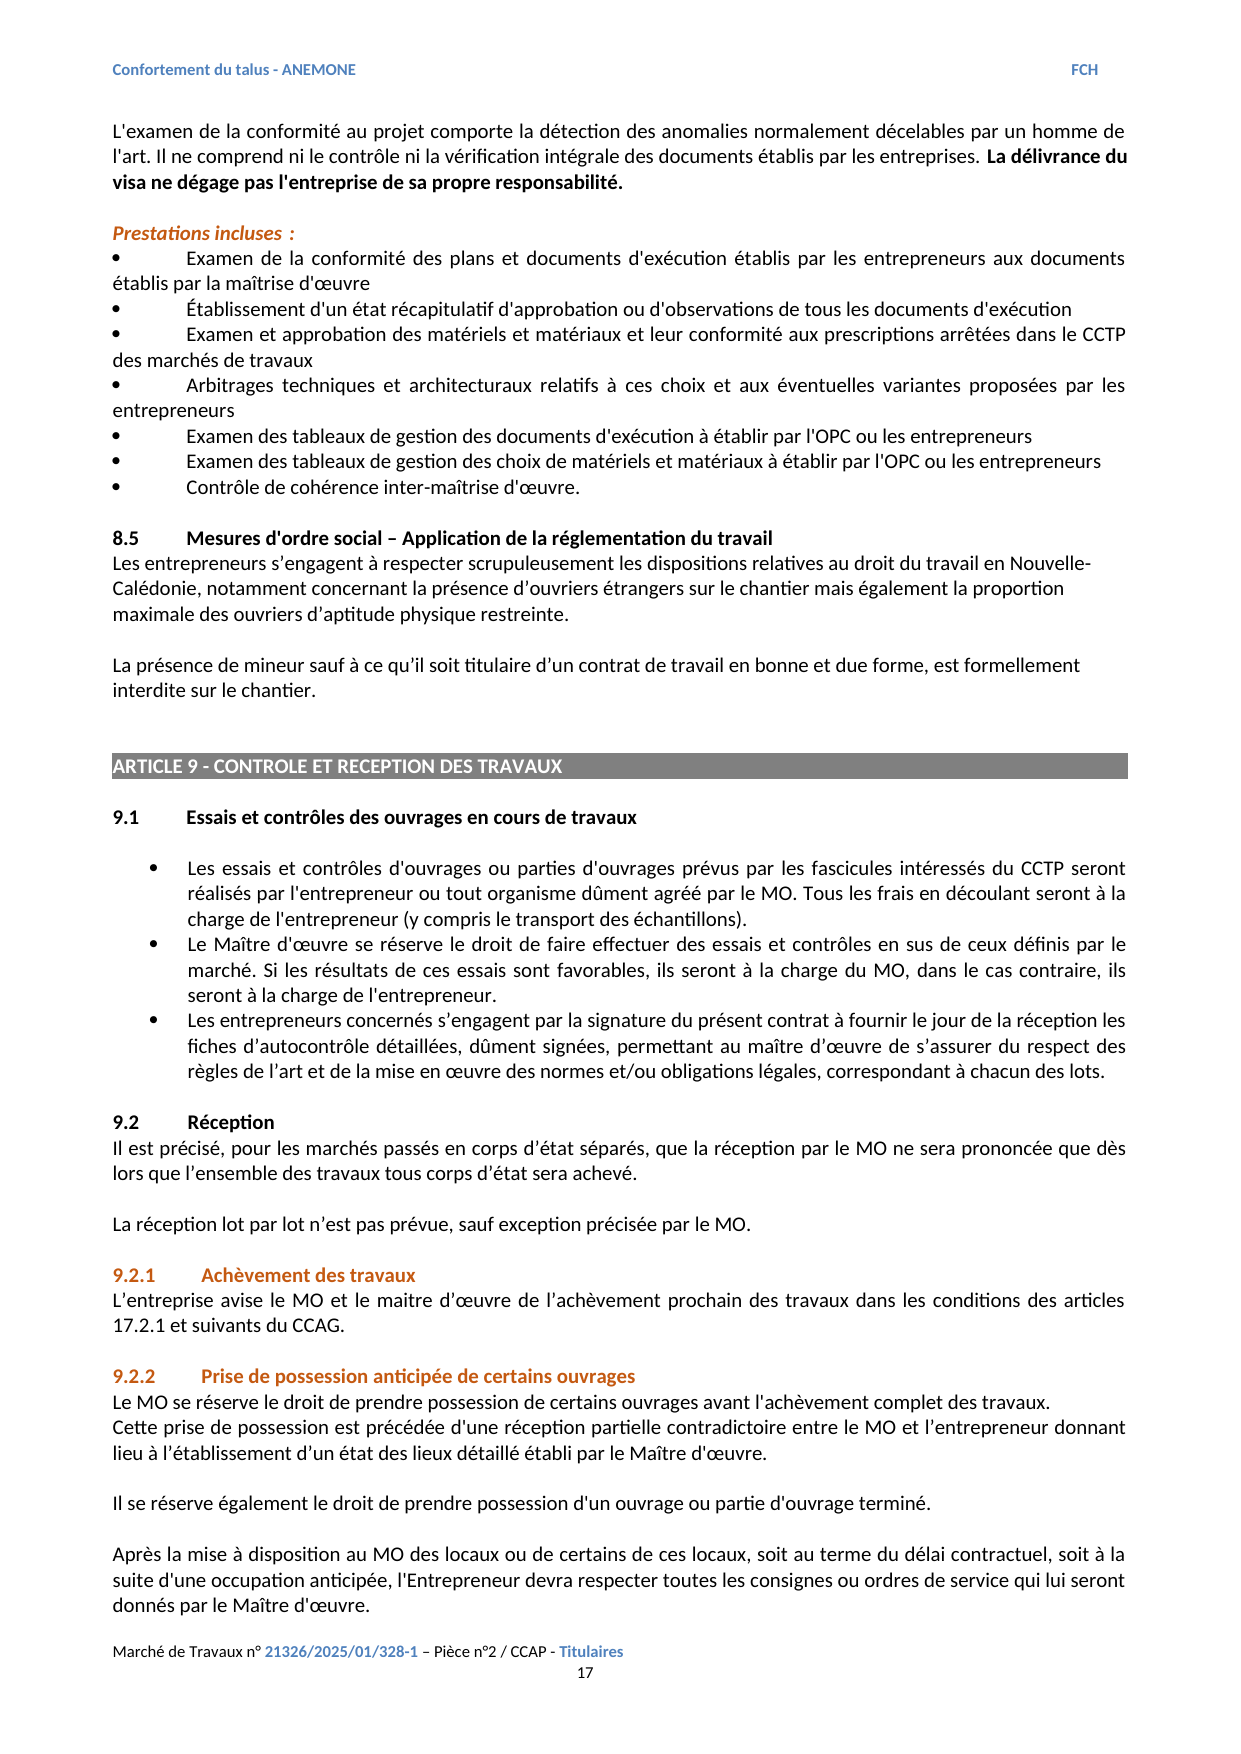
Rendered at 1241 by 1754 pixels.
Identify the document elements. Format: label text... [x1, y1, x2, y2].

list Prise de possession anticipée de certains ouvrages [112, 1363, 1128, 1389]
text Après la mise à disposition au MO des locaux ou de certains de ces locaux, soit au terme du délai contractuel, soit à la suite d'une occupation anticipée, l'Entrepreneur devra respecter toutes les consignes ou ordres de service qui lui seront donnés par le Maître d'œuvre. [112, 1541, 1128, 1618]
list Les essais et contrôles d'ouvrages ou parties d'ouvrages prévus par les fascicules intéressés du CCTP seront réalisés par l'entrepreneur ou tout organisme dûment agréé par le MO. Tous les frais en découlant seront à la charge de l'entrepreneur (y compris le transport des échantillons). [150, 855, 1128, 931]
list Arbitrages techniques et architecturaux relatifs à ces choix et aux éventuelles variantes proposées par les entrepreneurs [112, 372, 1128, 423]
text ARTICLE 9 - CONTROLE ET RECEPTION DES TRAVAUX [112, 753, 1128, 779]
text Le MO se réserve le droit de prendre possession de certains ouvrages avant l'achèvement complet des travaux. [112, 1389, 1128, 1414]
text La réception lot par lot n’est pas prévue, sauf exception précisée par le MO. [112, 1211, 1128, 1236]
list Essais et contrôles des ouvrages en cours de travaux [112, 804, 1128, 830]
text Prestations incluses : [112, 220, 1128, 245]
text L'examen de la conformité au projet comporte la détection des anomalies normalement décelables par un homme de l'art. Il ne comprend ni le contrôle ni la vérification intégrale des documents établis par les entreprises. La délivrance du visa ne dégage pas l'entreprise de sa propre responsabilité. [112, 118, 1128, 194]
text Les entrepreneurs s’engagent à respecter scrupuleusement les dispositions relatives au droit du travail en Nouvelle-Calédonie, notamment concernant la présence d’ouvriers étrangers sur le chantier mais également la proportion maximale des ouvriers d’aptitude physique restreinte. [112, 550, 1128, 626]
list Achèvement des travaux [112, 1262, 1128, 1287]
list Le Maître d'œuvre se réserve le droit de faire effectuer des essais et contrôles en sus de ceux définis par le marché. Si les résultats de ces essais sont favorables, ils seront à la charge du MO, dans le cas contraire, ils seront à la charge de l'entrepreneur. [150, 931, 1128, 1008]
text La présence de mineur sauf à ce qu’il soit titulaire d’un contrat de travail en bonne et due forme, est formellement interdite sur le chantier. [112, 652, 1128, 703]
text Il se réserve également le droit de prendre possession d'un ouvrage ou partie d'ouvrage terminé. [112, 1491, 1128, 1516]
text L’entreprise avise le MO et le maitre d’œuvre de l’achèvement prochain des travaux dans les conditions des articles 17.2.1 et suivants du CCAG. [112, 1287, 1128, 1338]
list Examen des tableaux de gestion des documents d'exécution à établir par l'OPC ou les entrepreneurs [112, 423, 1128, 448]
list Examen de la conformité des plans et documents d'exécution établis par les entrepreneurs aux documents établis par la maîtrise d'œuvre [112, 245, 1128, 296]
list Établissement d'un état récapitulatif d'approbation ou d'observations de tous les documents d'exécution [112, 296, 1128, 321]
list Examen des tableaux de gestion des choix de matériels et matériaux à établir par l'OPC ou les entrepreneurs [112, 448, 1128, 474]
text Cette prise de possession est précédée d'une réception partielle contradictoire entre le MO et l’entrepreneur donnant lieu à l’établissement d’un état des lieux détaillé établi par le Maître d'œuvre. [112, 1414, 1128, 1465]
list Contrôle de cohérence inter-maîtrise d'œuvre. [112, 474, 1128, 499]
text Il est précisé, pour les marchés passés en corps d’état séparés, que la réception par le MO ne sera prononcée que dès lors que l’ensemble des travaux tous corps d’état sera achevé. [112, 1135, 1128, 1186]
list Mesures d'ordre social – Application de la réglementation du travail [112, 525, 1128, 550]
list Les entrepreneurs concernés s’engagent par la signature du présent contrat à fournir le jour de la réception les fiches d’autocontrôle détaillées, dûment signées, permettant au maître d’œuvre de s’assurer du respect des règles de l’art et de la mise en œuvre des normes et/ou obligations légales, correspondant à chacun des lots. [150, 1008, 1128, 1084]
list Examen et approbation des matériels et matériaux et leur conformité aux prescriptions arrêtées dans le CCTP des marchés de travaux [112, 321, 1128, 372]
list Réception [112, 1109, 1128, 1135]
